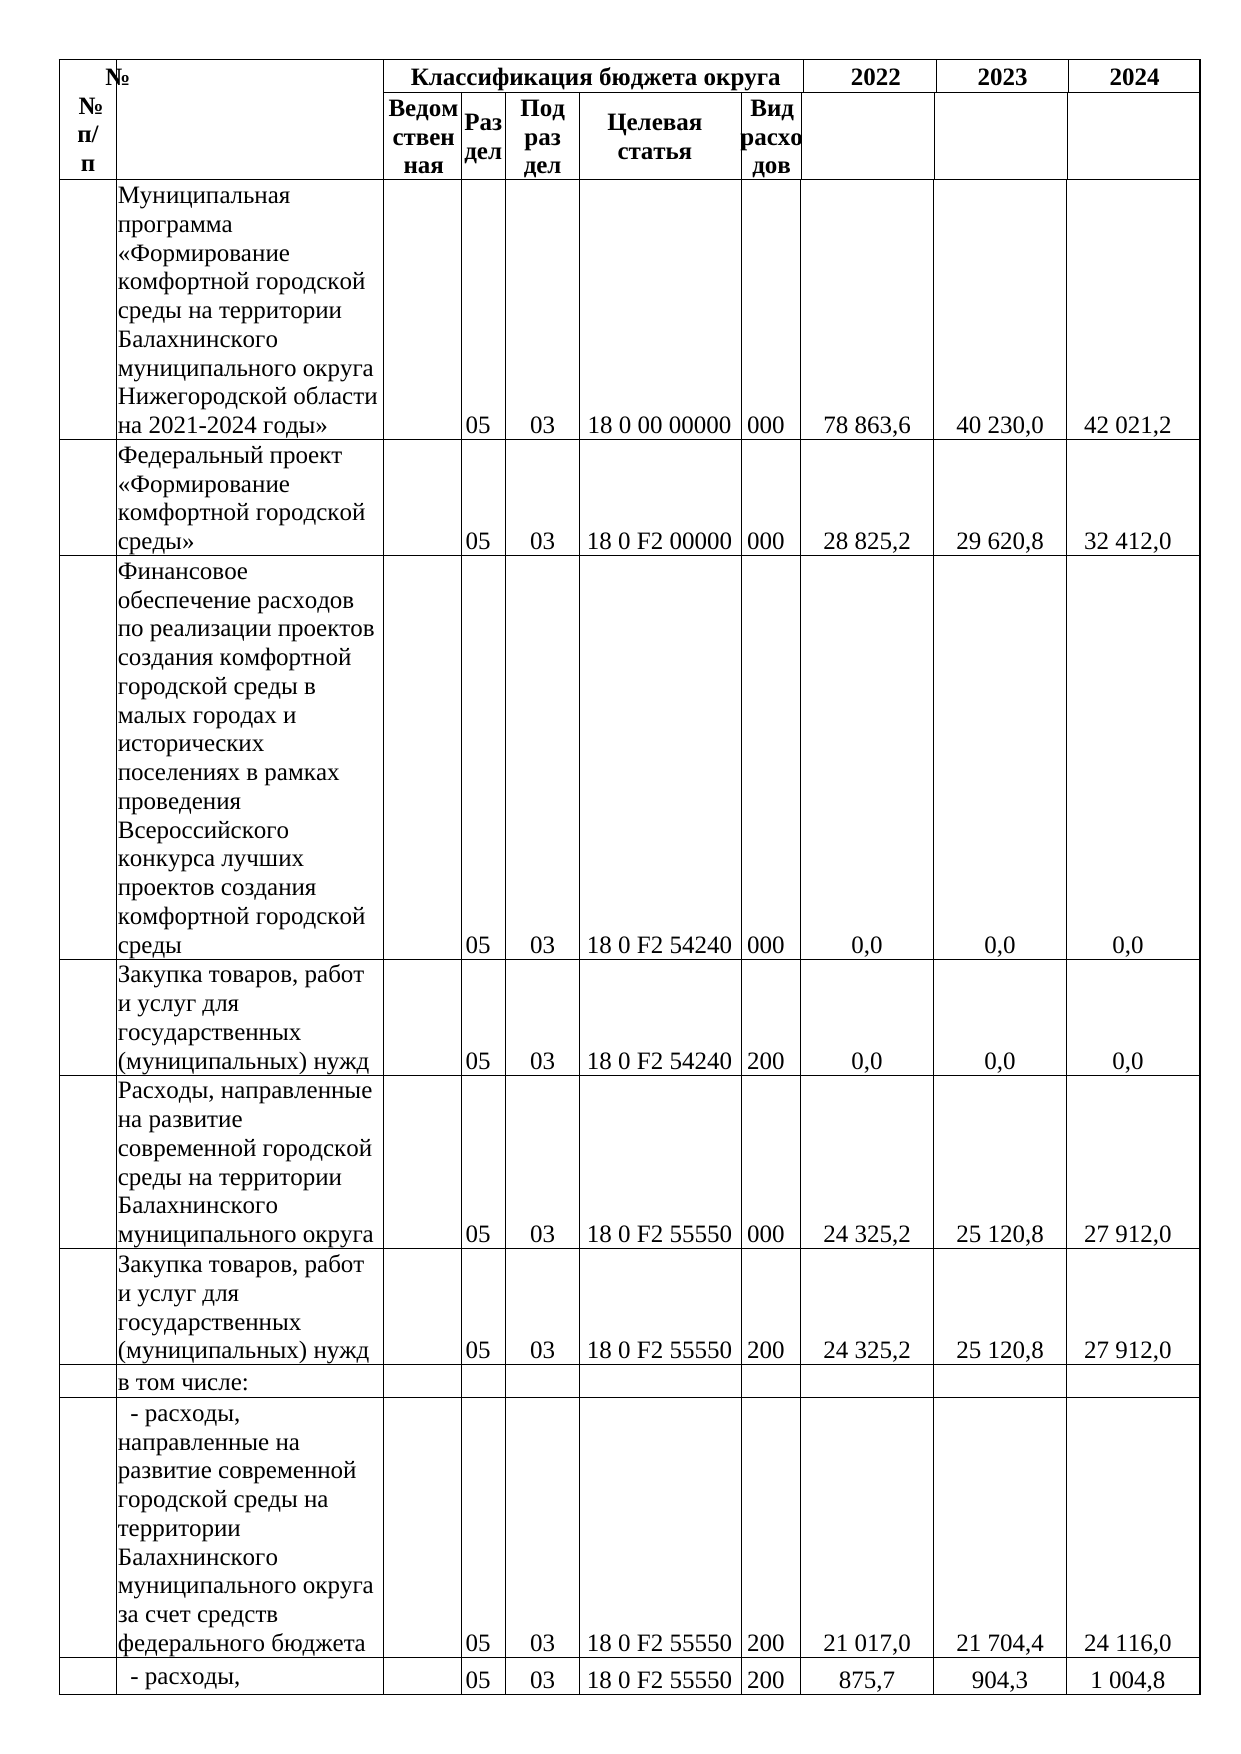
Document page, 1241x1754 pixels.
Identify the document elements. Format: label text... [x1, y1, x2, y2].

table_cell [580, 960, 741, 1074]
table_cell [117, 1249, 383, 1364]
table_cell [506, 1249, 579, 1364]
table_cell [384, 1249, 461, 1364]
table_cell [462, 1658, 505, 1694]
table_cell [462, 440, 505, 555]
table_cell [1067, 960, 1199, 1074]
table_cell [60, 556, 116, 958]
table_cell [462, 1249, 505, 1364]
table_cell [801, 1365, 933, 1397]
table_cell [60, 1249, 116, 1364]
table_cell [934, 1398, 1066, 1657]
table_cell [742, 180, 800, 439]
table_cell Ведом ствен ная [384, 93, 461, 179]
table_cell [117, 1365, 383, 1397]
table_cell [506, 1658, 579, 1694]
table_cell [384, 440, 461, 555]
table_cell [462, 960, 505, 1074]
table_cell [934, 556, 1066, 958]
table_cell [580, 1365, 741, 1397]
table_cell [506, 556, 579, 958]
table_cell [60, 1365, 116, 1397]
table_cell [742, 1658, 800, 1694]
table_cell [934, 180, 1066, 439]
table_header 2023 [937, 60, 1068, 92]
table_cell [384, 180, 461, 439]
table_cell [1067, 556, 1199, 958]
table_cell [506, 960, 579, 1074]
table_cell Под раз дел [506, 93, 579, 179]
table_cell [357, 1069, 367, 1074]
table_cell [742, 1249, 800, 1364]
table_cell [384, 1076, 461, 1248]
table_header [117, 60, 383, 179]
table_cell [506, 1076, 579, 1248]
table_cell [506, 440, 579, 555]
table_header 2024 [1069, 60, 1199, 92]
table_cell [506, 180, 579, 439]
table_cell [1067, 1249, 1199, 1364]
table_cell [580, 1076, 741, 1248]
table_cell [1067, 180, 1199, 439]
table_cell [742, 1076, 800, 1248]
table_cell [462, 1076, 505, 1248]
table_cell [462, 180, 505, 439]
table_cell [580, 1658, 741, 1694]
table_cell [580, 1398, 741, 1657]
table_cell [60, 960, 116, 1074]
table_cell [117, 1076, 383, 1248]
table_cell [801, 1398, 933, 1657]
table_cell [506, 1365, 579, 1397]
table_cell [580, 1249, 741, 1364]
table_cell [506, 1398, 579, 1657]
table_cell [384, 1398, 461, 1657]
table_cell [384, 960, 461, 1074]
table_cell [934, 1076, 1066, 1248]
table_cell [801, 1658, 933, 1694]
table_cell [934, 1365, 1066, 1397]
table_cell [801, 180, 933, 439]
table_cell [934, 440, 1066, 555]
table_cell Раз дел [462, 93, 505, 179]
table_header № №п/п [60, 60, 116, 179]
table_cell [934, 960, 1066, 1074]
table_header Классификация бюджета округа [384, 60, 803, 92]
table_cell [1068, 93, 1199, 179]
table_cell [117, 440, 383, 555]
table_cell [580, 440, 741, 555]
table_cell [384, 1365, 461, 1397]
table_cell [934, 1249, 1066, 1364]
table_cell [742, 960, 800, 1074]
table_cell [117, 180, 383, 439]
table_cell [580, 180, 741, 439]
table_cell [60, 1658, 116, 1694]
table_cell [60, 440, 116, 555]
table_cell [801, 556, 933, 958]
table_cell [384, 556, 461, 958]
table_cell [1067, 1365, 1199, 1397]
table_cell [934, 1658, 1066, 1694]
table_header 2022 [804, 60, 936, 92]
table_cell [935, 93, 1067, 179]
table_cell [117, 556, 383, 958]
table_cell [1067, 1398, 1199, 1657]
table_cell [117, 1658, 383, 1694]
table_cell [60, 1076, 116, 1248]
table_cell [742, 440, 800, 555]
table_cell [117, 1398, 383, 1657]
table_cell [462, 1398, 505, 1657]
table_cell Вид расхо дов [742, 93, 801, 179]
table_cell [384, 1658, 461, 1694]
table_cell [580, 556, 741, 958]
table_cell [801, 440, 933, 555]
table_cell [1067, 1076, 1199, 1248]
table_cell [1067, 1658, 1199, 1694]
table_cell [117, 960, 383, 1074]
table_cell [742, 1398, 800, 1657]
table_cell [802, 93, 934, 179]
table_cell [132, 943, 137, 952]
table_cell Целевая статья [580, 93, 741, 179]
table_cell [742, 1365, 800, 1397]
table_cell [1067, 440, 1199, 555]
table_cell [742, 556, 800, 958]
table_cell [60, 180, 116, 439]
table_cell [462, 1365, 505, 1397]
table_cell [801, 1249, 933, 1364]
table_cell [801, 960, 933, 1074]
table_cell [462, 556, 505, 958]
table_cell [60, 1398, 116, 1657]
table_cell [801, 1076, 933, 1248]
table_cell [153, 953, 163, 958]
